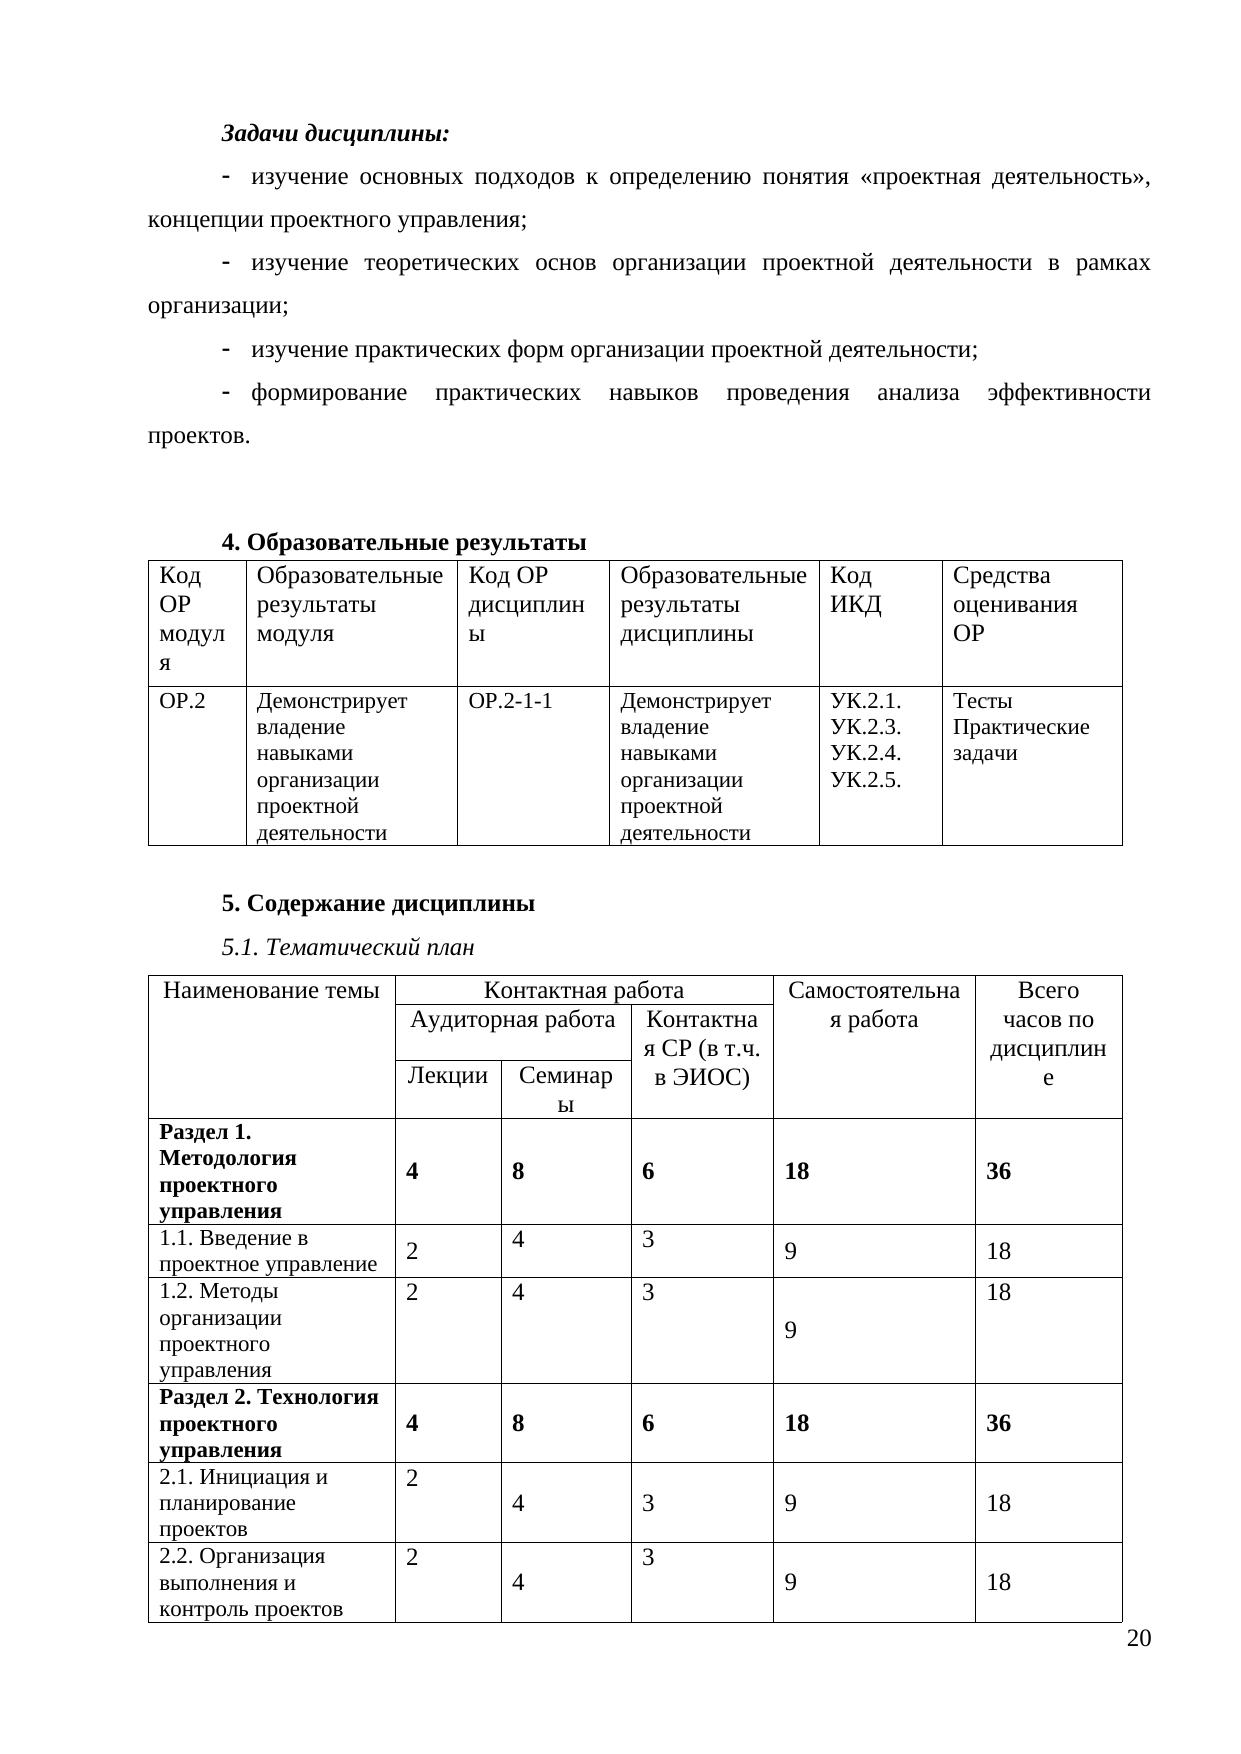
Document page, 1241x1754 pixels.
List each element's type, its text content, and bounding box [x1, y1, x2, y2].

table_cell Семинары [502, 1061, 631, 1118]
table_cell 2.2. Организация выполнения и контроль проектов [149, 1543, 395, 1621]
table_cell 4 [502, 1463, 631, 1542]
table_cell 4 [502, 1543, 631, 1621]
table_cell 36 [976, 1119, 1122, 1223]
table_cell 9 [774, 1463, 975, 1542]
table_cell 4 [502, 1278, 631, 1383]
text 5. Содержание дисциплины [148, 888, 1152, 917]
table_cell 3 [632, 1225, 773, 1277]
table_cell 18 [774, 1119, 975, 1223]
text 5.1. Тематический план [148, 932, 1152, 960]
table_cell 18 [976, 1225, 1122, 1277]
table_header Код ОР дисциплины [458, 561, 609, 686]
table_header Код ИКД [820, 561, 942, 686]
table_cell 8 [502, 1119, 631, 1223]
table_cell 18 [976, 1543, 1122, 1621]
table_cell Раздел 2. Технология проектного управления [149, 1384, 395, 1462]
table_cell 18 [976, 1463, 1122, 1542]
table_cell 4 [396, 1384, 501, 1462]
table_cell 9 [774, 1225, 975, 1277]
table_header Наименование темы [149, 976, 395, 1118]
text 4. Образовательные результаты [148, 527, 1152, 556]
list изучение основных подходов к определению понятия «проектная деятельность», концепции проектного управления; [148, 161, 1152, 233]
table_cell УК.2.1. УК.2.3. УК.2.4. УК.2.5. [820, 687, 942, 845]
list изучение практических форм организации проектной деятельности; [148, 334, 1152, 362]
table_header Код ОР модуля [149, 561, 246, 686]
table_cell Демонстрирует владение навыками организации проектной деятельности [247, 687, 457, 845]
table_cell 3 [632, 1463, 773, 1542]
table_header Всего часов по дисциплине [976, 976, 1122, 1118]
table_cell 6 [632, 1119, 773, 1223]
table_header Самостоятельная работа [774, 976, 975, 1118]
table_cell 6 [632, 1384, 773, 1462]
table_cell 18 [774, 1384, 975, 1462]
table_cell 36 [976, 1384, 1122, 1462]
table_cell 2.1. Инициация и планирование проектов [149, 1463, 395, 1542]
table_cell Раздел 1. Методология проектного управления [149, 1119, 395, 1223]
table_cell 1.1. Введение в проектное управление [149, 1225, 395, 1277]
table_cell 8 [502, 1384, 631, 1462]
table_cell Тесты Практические задачи [943, 687, 1122, 845]
table_cell 2 [396, 1463, 501, 1542]
table_cell ОР.2-1-1 [458, 687, 609, 845]
table_cell 9 [774, 1543, 975, 1621]
table_cell ОР.2 [149, 687, 246, 845]
table_cell Контактная СР (в т.ч. в ЭИОС) [632, 1005, 773, 1118]
table_cell 3 [632, 1543, 773, 1621]
text Задачи дисциплины: [148, 118, 1152, 147]
table_cell 4 [396, 1119, 501, 1223]
list формирование практических навыков проведения анализа эффективности проектов. [148, 377, 1152, 449]
table_cell 3 [632, 1278, 773, 1383]
table_header Образовательные результаты дисциплины [610, 561, 819, 686]
table_header Средства оценивания ОР [943, 561, 1122, 686]
table_header Контактная работа [396, 976, 773, 1004]
table_header Образовательные результаты модуля [247, 561, 457, 686]
list изучение теоретических основ организации проектной деятельности в рамках организации; [148, 247, 1152, 319]
table_cell 18 [976, 1278, 1122, 1383]
table_cell 1.2. Методы организации проектного управления [149, 1278, 395, 1383]
table_cell Аудиторная работа [396, 1005, 631, 1059]
table_cell Демонстрирует владение навыками организации проектной деятельности [610, 687, 819, 845]
table_cell 2 [396, 1278, 501, 1383]
table_cell 4 [502, 1225, 631, 1277]
table_cell 2 [396, 1225, 501, 1277]
table_cell Лекции [396, 1061, 501, 1118]
table_cell 9 [774, 1278, 975, 1383]
table_cell 2 [396, 1543, 501, 1621]
